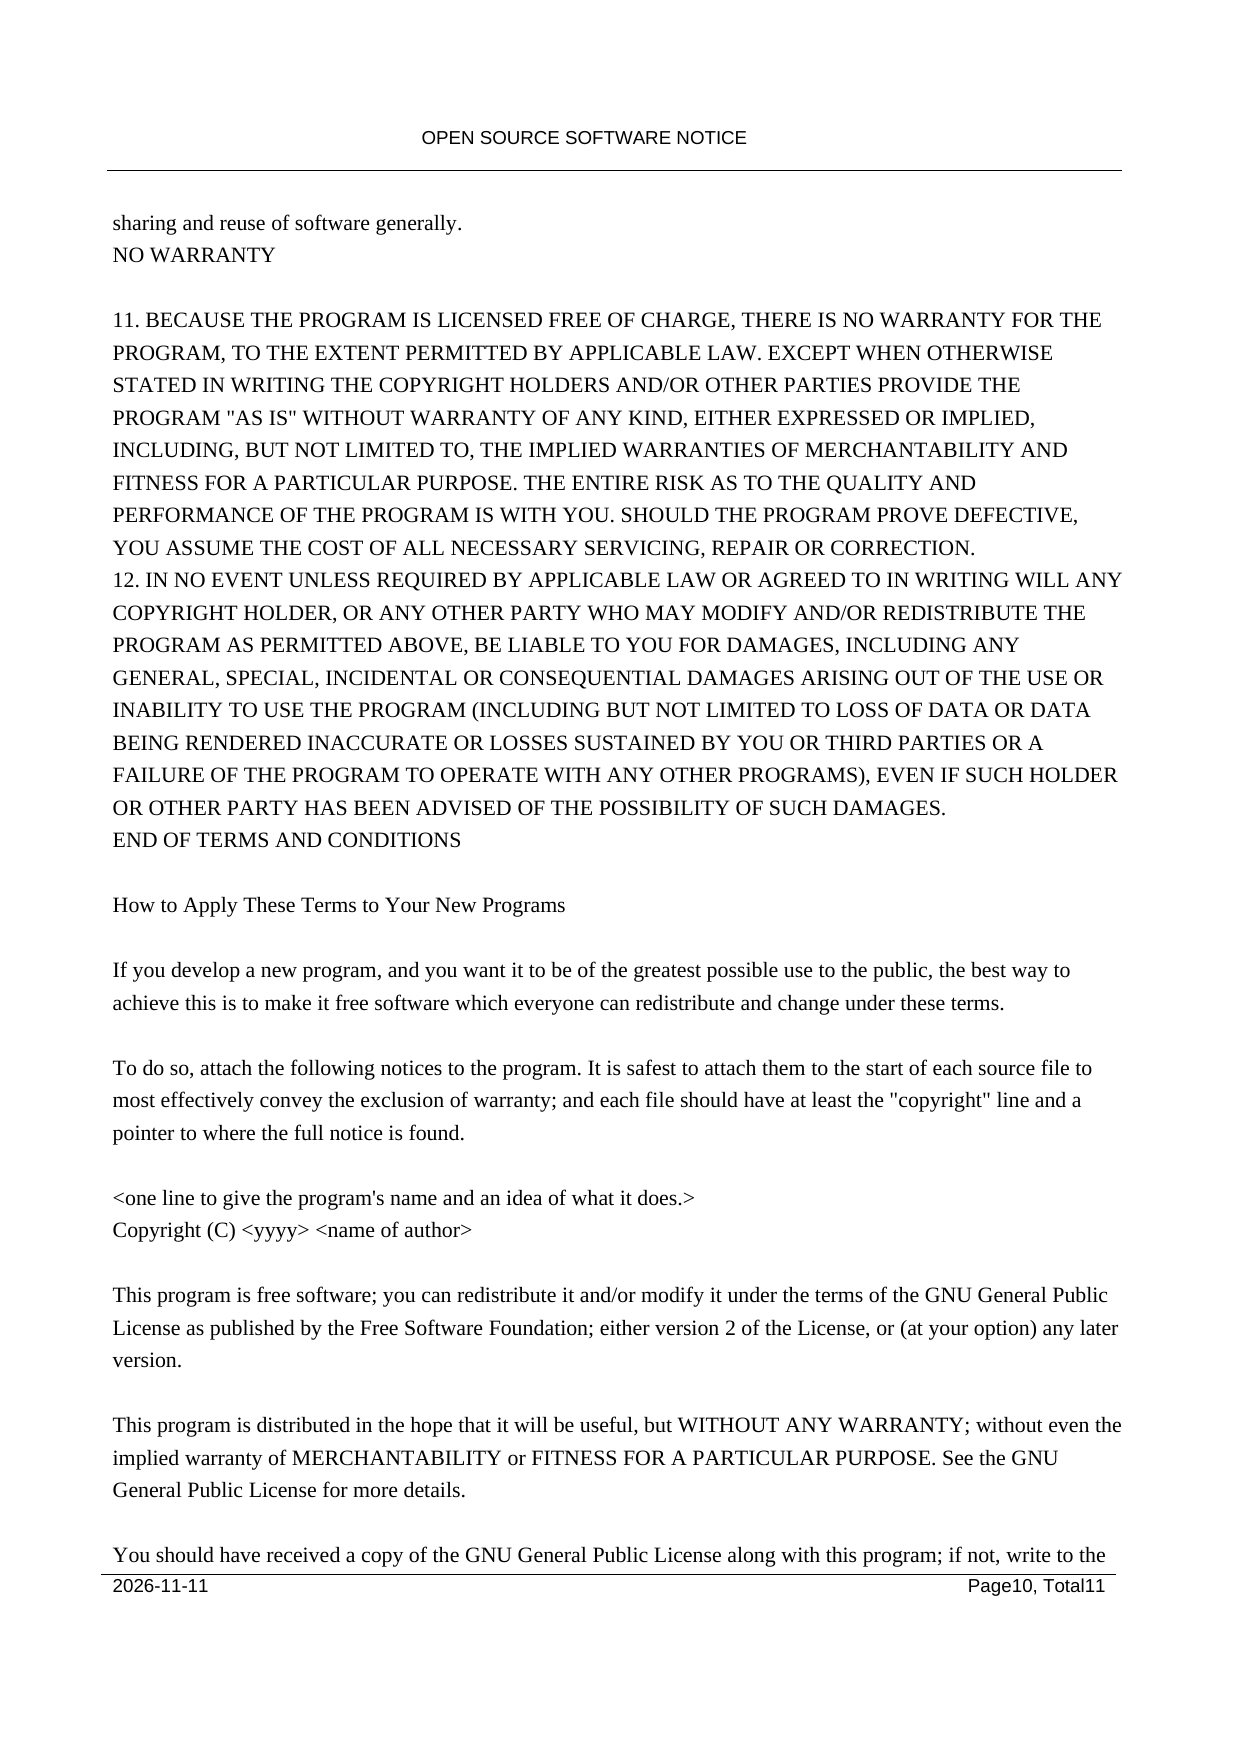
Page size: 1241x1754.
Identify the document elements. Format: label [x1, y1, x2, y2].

text [112, 206, 1128, 1571]
